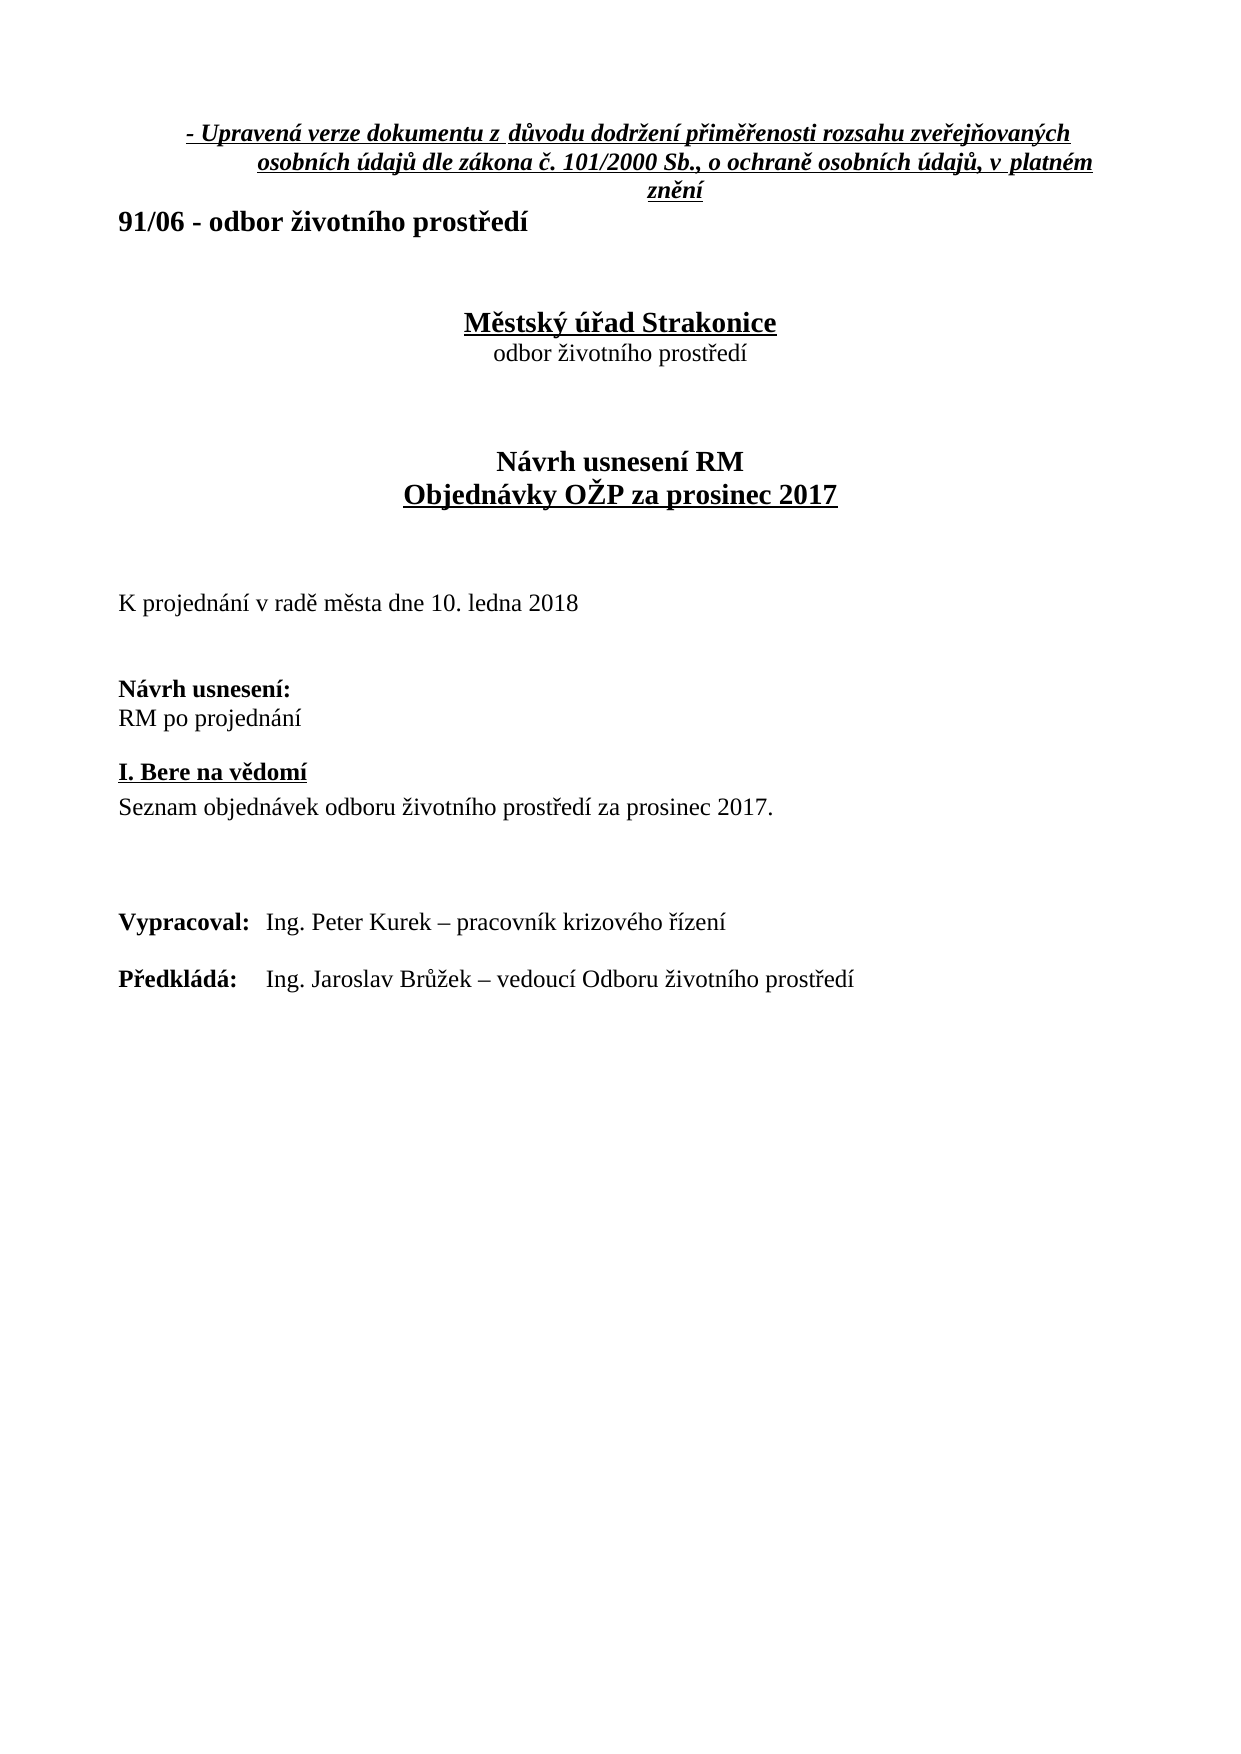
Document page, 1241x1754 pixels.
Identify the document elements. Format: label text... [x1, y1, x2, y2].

text Předkládá: Ing. Jaroslav Brůžek – vedoucí Odboru životního prostředí [118, 964, 1122, 993]
text RM po projednání [118, 703, 1122, 732]
text Návrh usnesení RM [118, 444, 1122, 477]
subtitle I. Bere na vědomí [118, 757, 1122, 785]
text Objednávky OŽP za prosinec 2017 [118, 477, 1122, 511]
text Návrh usnesení: [118, 674, 1122, 703]
text - Upravená verze dokumentu z důvodu dodržení přiměřenosti rozsahu zveřejňovaných osobních údajů dle zákona č. 101/2000 Sb., o ochraně osobních údajů, v platném znění [118, 118, 1122, 204]
subtitle 91/06 - odbor životního prostředí [118, 204, 1122, 238]
text odbor životního prostředí [118, 338, 1122, 367]
text Seznam objednávek odboru životního prostředí za prosinec 2017. [118, 792, 1122, 820]
text Vypracoval: Ing. Peter Kurek – pracovník krizového řízení [118, 907, 1122, 935]
text K projednání v radě města dne 10. ledna 2018 [118, 588, 1122, 617]
text Městský úřad Strakonice [118, 305, 1122, 338]
